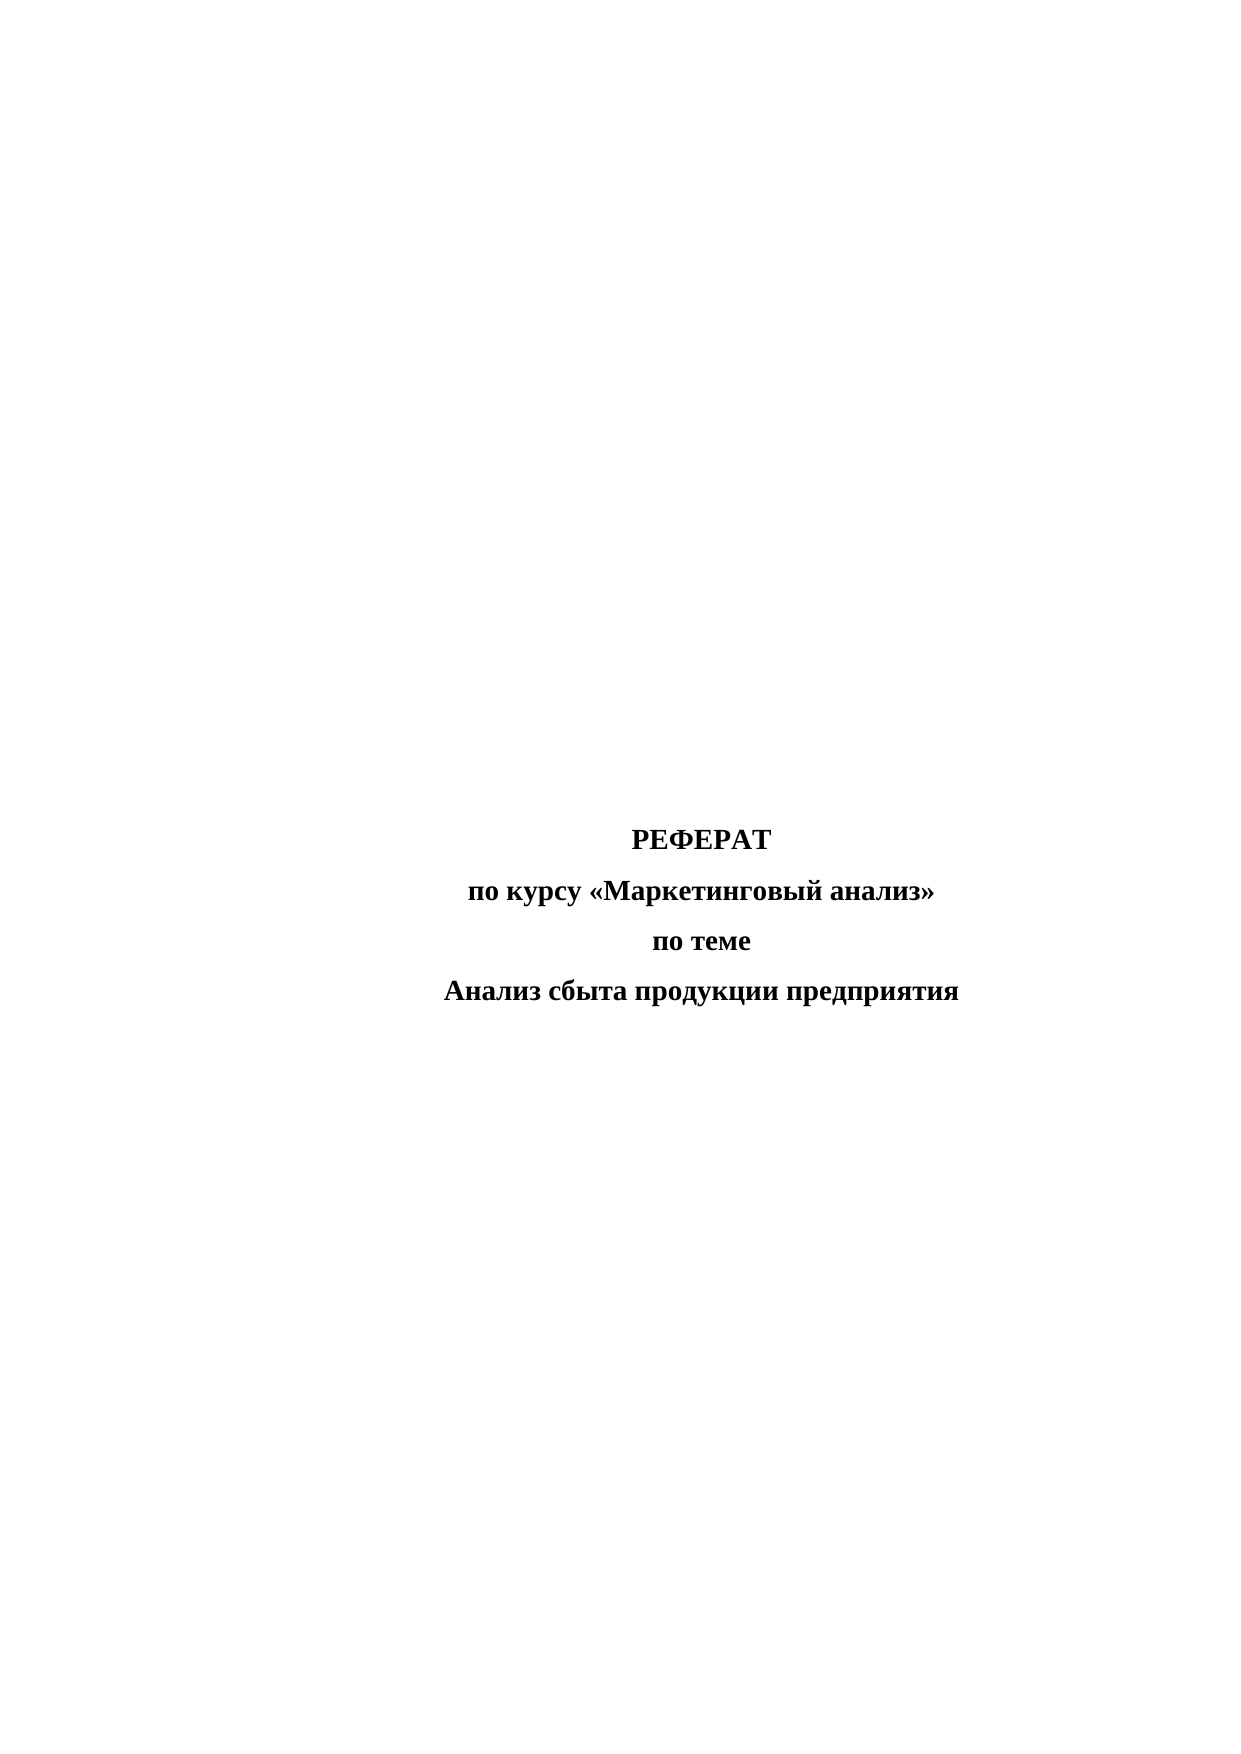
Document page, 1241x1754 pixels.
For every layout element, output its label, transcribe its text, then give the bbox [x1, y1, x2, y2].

text по курсу «Маркетинговый анализ» [177, 873, 1152, 906]
text РЕФЕРАТ [177, 822, 1152, 856]
text Анализ сбыта продукции предприятия [177, 973, 1152, 1007]
text по теме [177, 923, 1152, 957]
